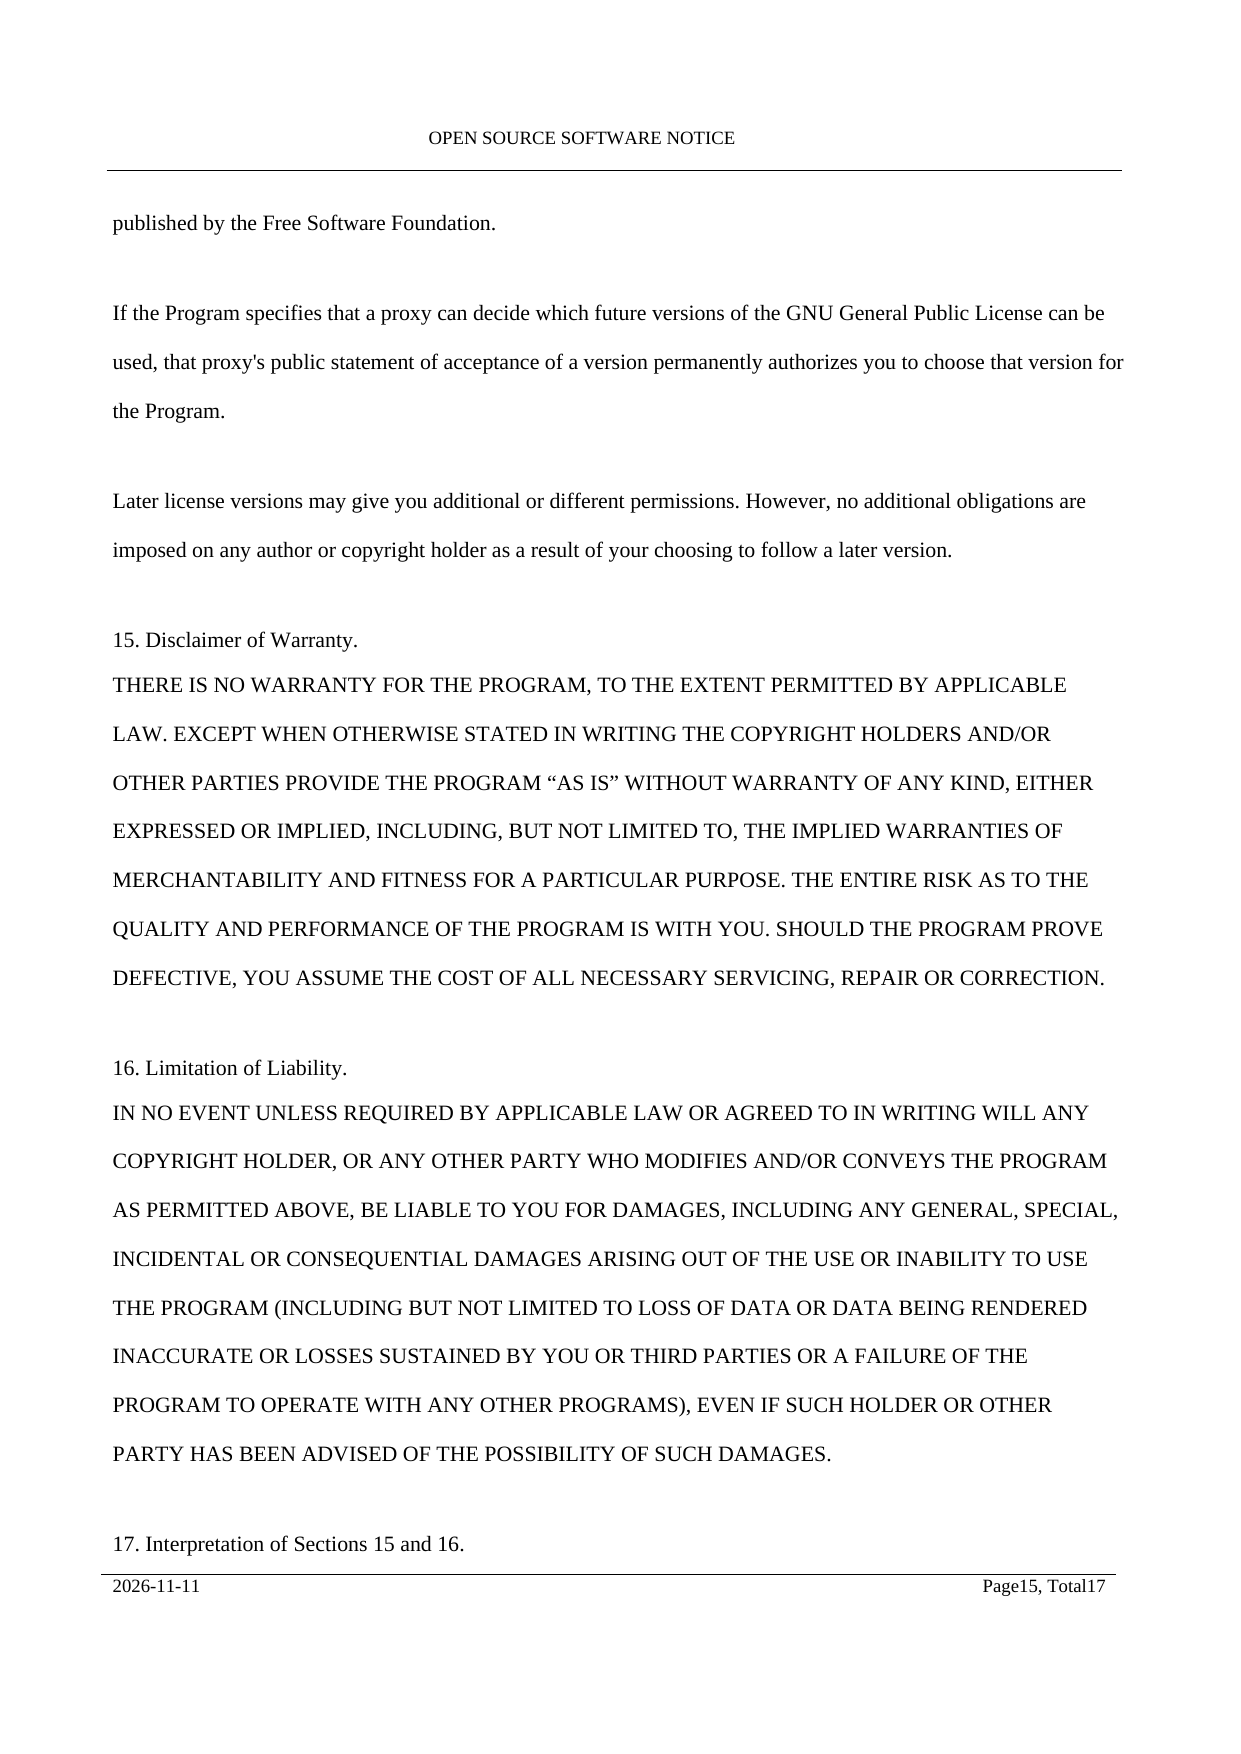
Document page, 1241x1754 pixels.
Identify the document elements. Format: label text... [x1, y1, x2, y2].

text Later license versions may give you additional or different permissions. However, no additional obligations are imposed on any author or copyright holder as a result of your choosing to follow a later version. [112, 484, 1128, 566]
text THERE IS NO WARRANTY FOR THE PROGRAM, TO THE EXTENT PERMITTED BY APPLICABLE LAW. EXCEPT WHEN OTHERWISE STATED IN WRITING THE COPYRIGHT HOLDERS AND/OR OTHER PARTIES PROVIDE THE PROGRAM “AS IS” WITHOUT WARRANTY OF ANY KIND, EITHER EXPRESSED OR IMPLIED, INCLUDING, BUT NOT LIMITED TO, THE IMPLIED WARRANTIES OF MERCHANTABILITY AND FITNESS FOR A PARTICULAR PURPOSE. THE ENTIRE RISK AS TO THE QUALITY AND PERFORMANCE OF THE PROGRAM IS WITH YOU. SHOULD THE PROGRAM PROVE DEFECTIVE, YOU ASSUME THE COST OF ALL NECESSARY SERVICING, REPAIR OR CORRECTION. [112, 668, 1128, 993]
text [112, 206, 1128, 239]
text 17. Interpretation of Sections 15 and 16. [112, 1528, 1128, 1560]
text 15. Disclaimer of Warranty. [112, 623, 1128, 656]
text If the Program specifies that a proxy can decide which future versions of the GNU General Public License can be used, that proxy's public statement of acceptance of a version permanently authorizes you to choose that version for the Program. [112, 297, 1128, 427]
text IN NO EVENT UNLESS REQUIRED BY APPLICABLE LAW OR AGREED TO IN WRITING WILL ANY COPYRIGHT HOLDER, OR ANY OTHER PARTY WHO MODIFIES AND/OR CONVEYS THE PROGRAM AS PERMITTED ABOVE, BE LIABLE TO YOU FOR DAMAGES, INCLUDING ANY GENERAL, SPECIAL, INCIDENTAL OR CONSEQUENTIAL DAMAGES ARISING OUT OF THE USE OR INABILITY TO USE THE PROGRAM (INCLUDING BUT NOT LIMITED TO LOSS OF DATA OR DATA BEING RENDERED INACCURATE OR LOSSES SUSTAINED BY YOU OR THIRD PARTIES OR A FAILURE OF THE PROGRAM TO OPERATE WITH ANY OTHER PROGRAMS), EVEN IF SUCH HOLDER OR OTHER PARTY HAS BEEN ADVISED OF THE POSSIBILITY OF SUCH DAMAGES. [112, 1096, 1128, 1470]
text 16. Limitation of Liability. [112, 1051, 1128, 1083]
